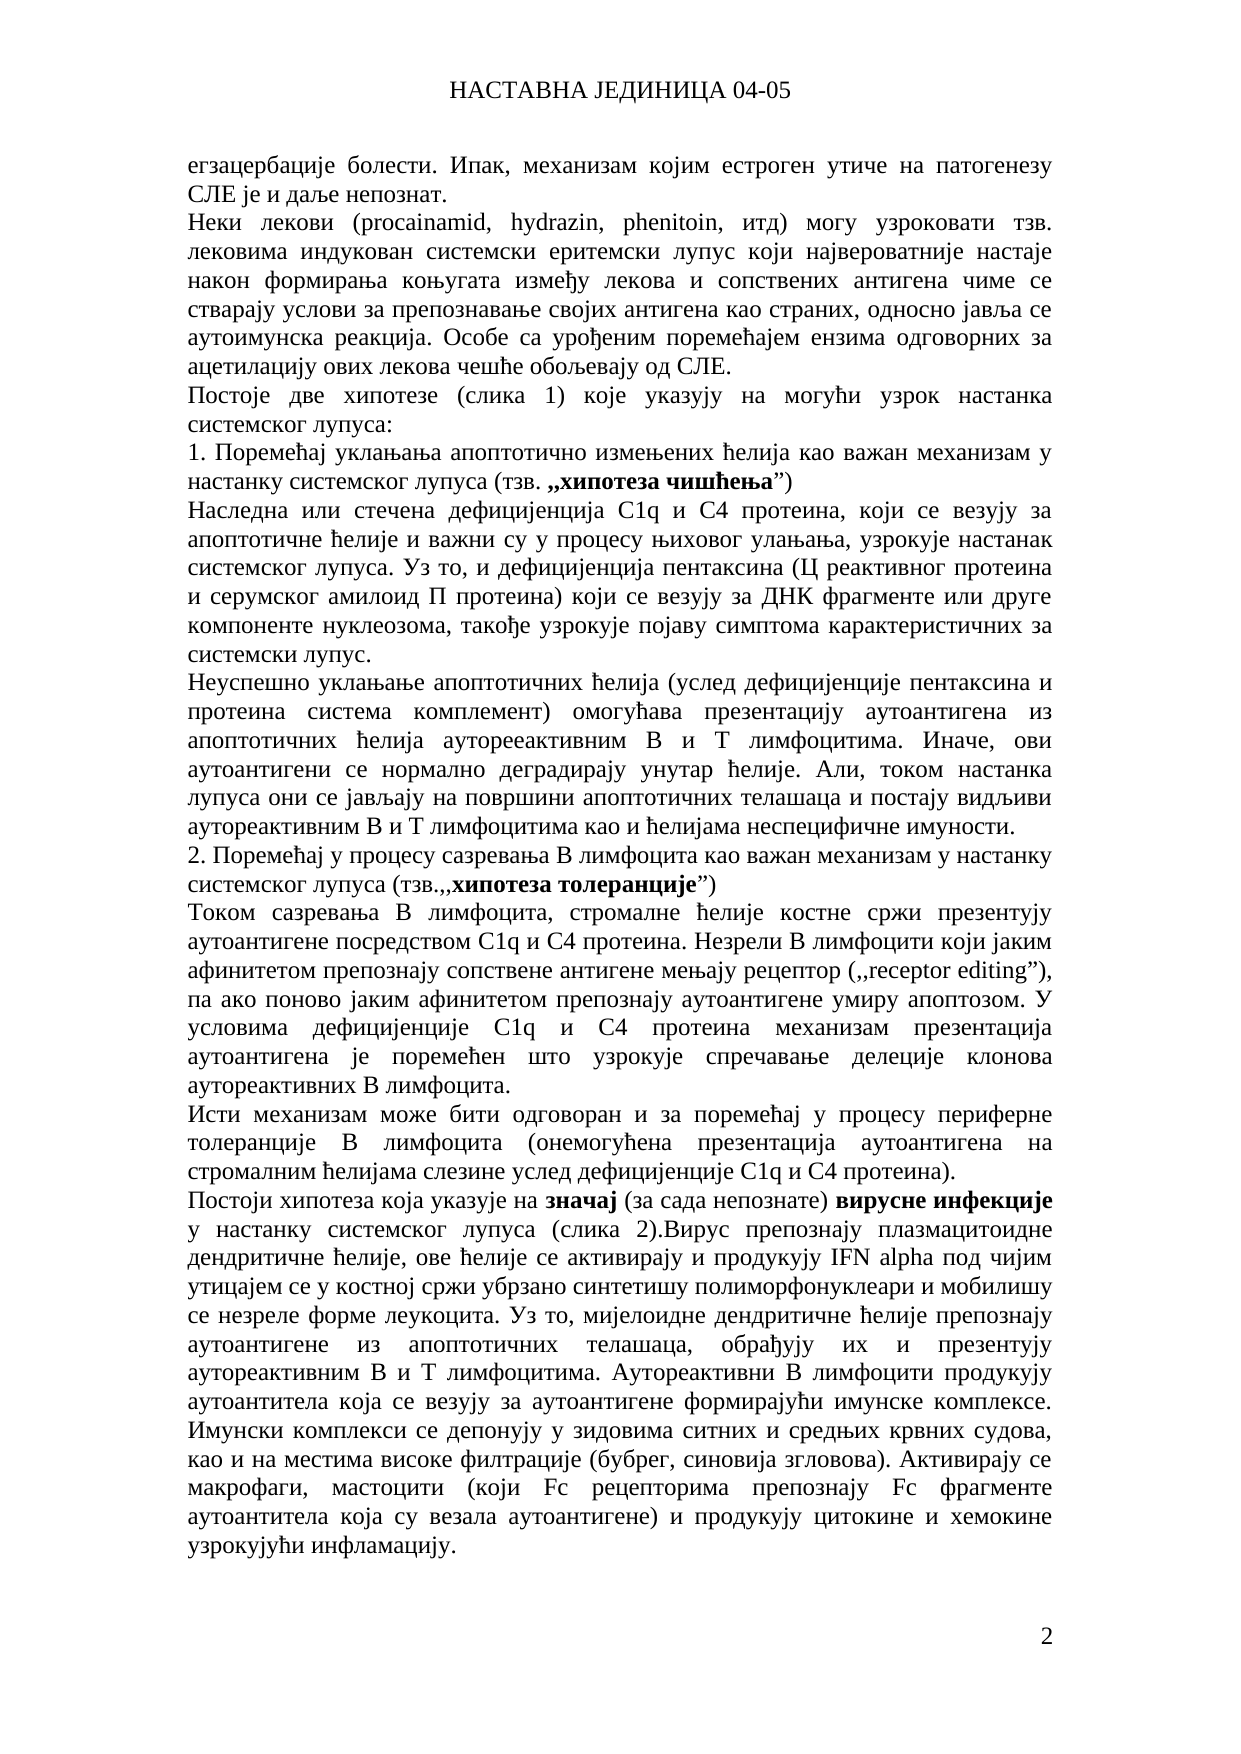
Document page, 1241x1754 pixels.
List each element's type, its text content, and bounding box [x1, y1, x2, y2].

text 1. Поремећај уклањања апоптотично измењених ћелија као важан механизам у настанку системског лупуса (тзв. ,,хипотеза чишћења”) [187, 437, 1053, 495]
text Неки лекови (procainamid, hydrazin, phenitoin, итд) могу узроковати тзв. лековима индукован системски еритемски лупус који највероватније настаје након формирања коњугата између лекова и сопствених антигена чиме се стварају услови за препознавање својих антигена као страних, односно јавља се аутоимунска реакција. Особе са урођеним поремећајем ензима одговорних за ацетилацију ових лекова чешће обољевају од СЛЕ. [187, 207, 1053, 380]
text 2. Поремећај у процесу сазревања В лимфоцита као важан механизам у настанку системског лупуса (тзв.,,хипотеза толеранције”) [187, 840, 1053, 897]
text Током сазревања В лимфоцита, стромалне ћелије костне сржи презентују аутоантигене посредством C1q и С4 протеина. Незрели В лимфоцити који јаким афинитетом препознају сопствене антигене мењају рецептор (,,receptor editing”), па ако поново јаким афинитетом препознају аутоантигене умиру апоптозом. У условима дефицијенције C1q и С4 протеина механизам презентација аутоантигена је поремећен што узрокује спречавање делеције клонова аутореактивних В лимфоцита. [187, 897, 1053, 1099]
text Наследна или стечена дефицијенција C1q и С4 протеина, који се везују за апоптотичне ћелије и важни су у процесу њиховог улањања, узрокује настанак системског лупуса. Уз то, и дефицијенција пентаксина (Ц реактивног протеина и серумског амилоид П протеина) који се везују за ДНК фрагменте или друге компоненте нуклеозома, такође узрокује појаву симптома карактеристичних за системски лупус. [187, 495, 1053, 667]
text Исти механизам може бити одговоран и за поремећај у процесу периферне толеранције В лимфоцита (онемогућена презентација аутоантигена на стромалним ћелијама слезине услед дефицијенције C1q и С4 протеина). [187, 1099, 1053, 1185]
text Постоји хипотеза која указује на значај (за сада непознате) вирусне инфекције у настанку системског лупуса (слика 2).Вирус препознају плазмацитоидне дендритичне ћелије, ове ћелије се активирају и продукују IFN alpha под чијим утицајем се у костној сржи убрзано синтетишу полиморфонуклеари и мобилишу се незреле форме леукоцита. Уз то, мијелоидне дендритичне ћелије препознају аутоантигене из апоптотичних телашаца, обрађују их и презентују аутореактивним В и Т лимфоцитима. Аутореактивни В лимфоцити продукују аутоантитела која се везују за аутоантигене формирајући имунске комплексе. Имунски комплекси се депонују у зидовима ситних и средњих крвних судова, као и на местима високе филтрације (бубрег, синовија згловова). Активирају се макрофаги, мастоцити (који Fc рецепторима препознају Fc фрагменте аутоантитела која су везала аутоантигене) и продукују цитокине и хемокине узрокујући инфламацију. [187, 1185, 1053, 1559]
text Постоје две хипотезе (слика 1) које указују на могући узрок настанка системског лупуса: [187, 380, 1053, 437]
text Неуспешно уклањање апоптотичних ћелија (услед дефицијенције пентаксина и протеина система комплемент) омогућава презентацију аутоантигена из апоптотичних ћелија ауторееактивним В и Т лимфоцитима. Иначе, ови аутоантигени се нормално деградирају унутар ћелије. Али, током настанка лупуса они се јављају на површини апоптотичних телашаца и постају видљиви аутореактивним В и Т лимфоцитима као и ћелијама неспецифичне имуности. [187, 667, 1053, 840]
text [187, 150, 1053, 207]
